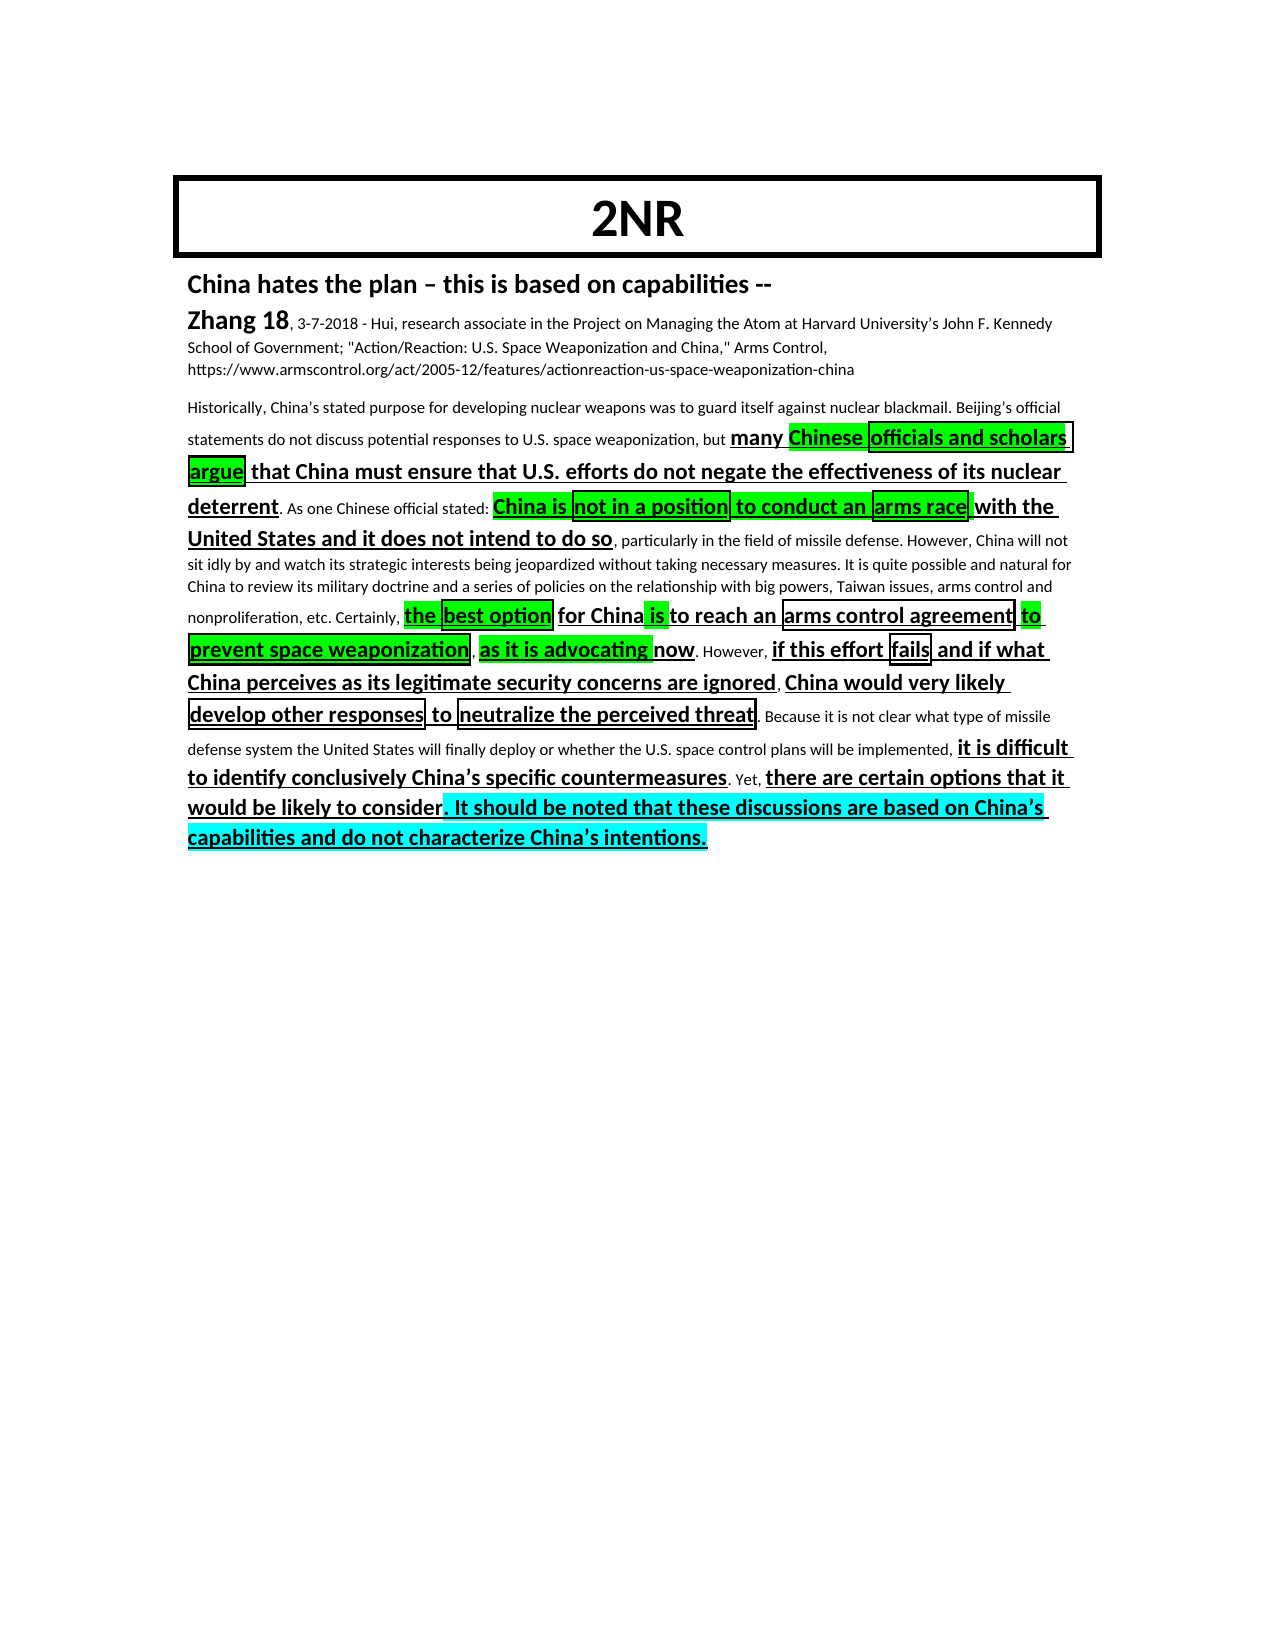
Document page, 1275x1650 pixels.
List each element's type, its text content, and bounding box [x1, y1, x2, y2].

text Historically, China’s stated purpose for developing nuclear weapons was to guard itself against nuclear blackmail. Beijing’s official statements do not discuss potential responses to U.S. space weaponization, but many Chinese officials and scholars argue that China must ensure that U.S. efforts do not negate the effectiveness of its nuclear deterrent. As one Chinese official stated: China is not in a position to conduct an arms race with the United States and it does not intend to do so, particularly in the field of missile defense. However, China will not sit idly by and watch its strategic interests being jeopardized without taking necessary measures. It is quite possible and natural for China to review its military doctrine and a series of policies on the relationship with big powers, Taiwan issues, arms control and nonproliferation, etc. Certainly, the best option for China is to reach an arms control agreement to prevent space weaponization, as it is advocating now. However, if this effort fails and if what China perceives as its legitimate security concerns are ignored, China would very likely develop other responses to neutralize the perceived threat. Because it is not clear what type of missile defense system the United States will finally deploy or whether the U.S. space control plans will be implemented, it is difficult to identify conclusively China’s specific countermeasures. Yet, there are certain options that it would be likely to consider. It should be noted that these discussions are based on China’s capabilities and do not characterize China’s intentions. [187, 398, 1087, 851]
subtitle 2NR [179, 181, 1096, 252]
subtitle China hates the plan – this is based on capabilities -- [187, 267, 1087, 300]
text Zhang 18, 3-7-2018 - Hui, research associate in the Project on Managing the Atom at Harvard University’s John F. Kennedy School of Government; "Action/Reaction: U.S. Space Weaponization and China," Arms Control, https://www.armscontrol.org/act/2005-12/features/actionreaction-us-space-weaponization-china [187, 303, 1087, 379]
